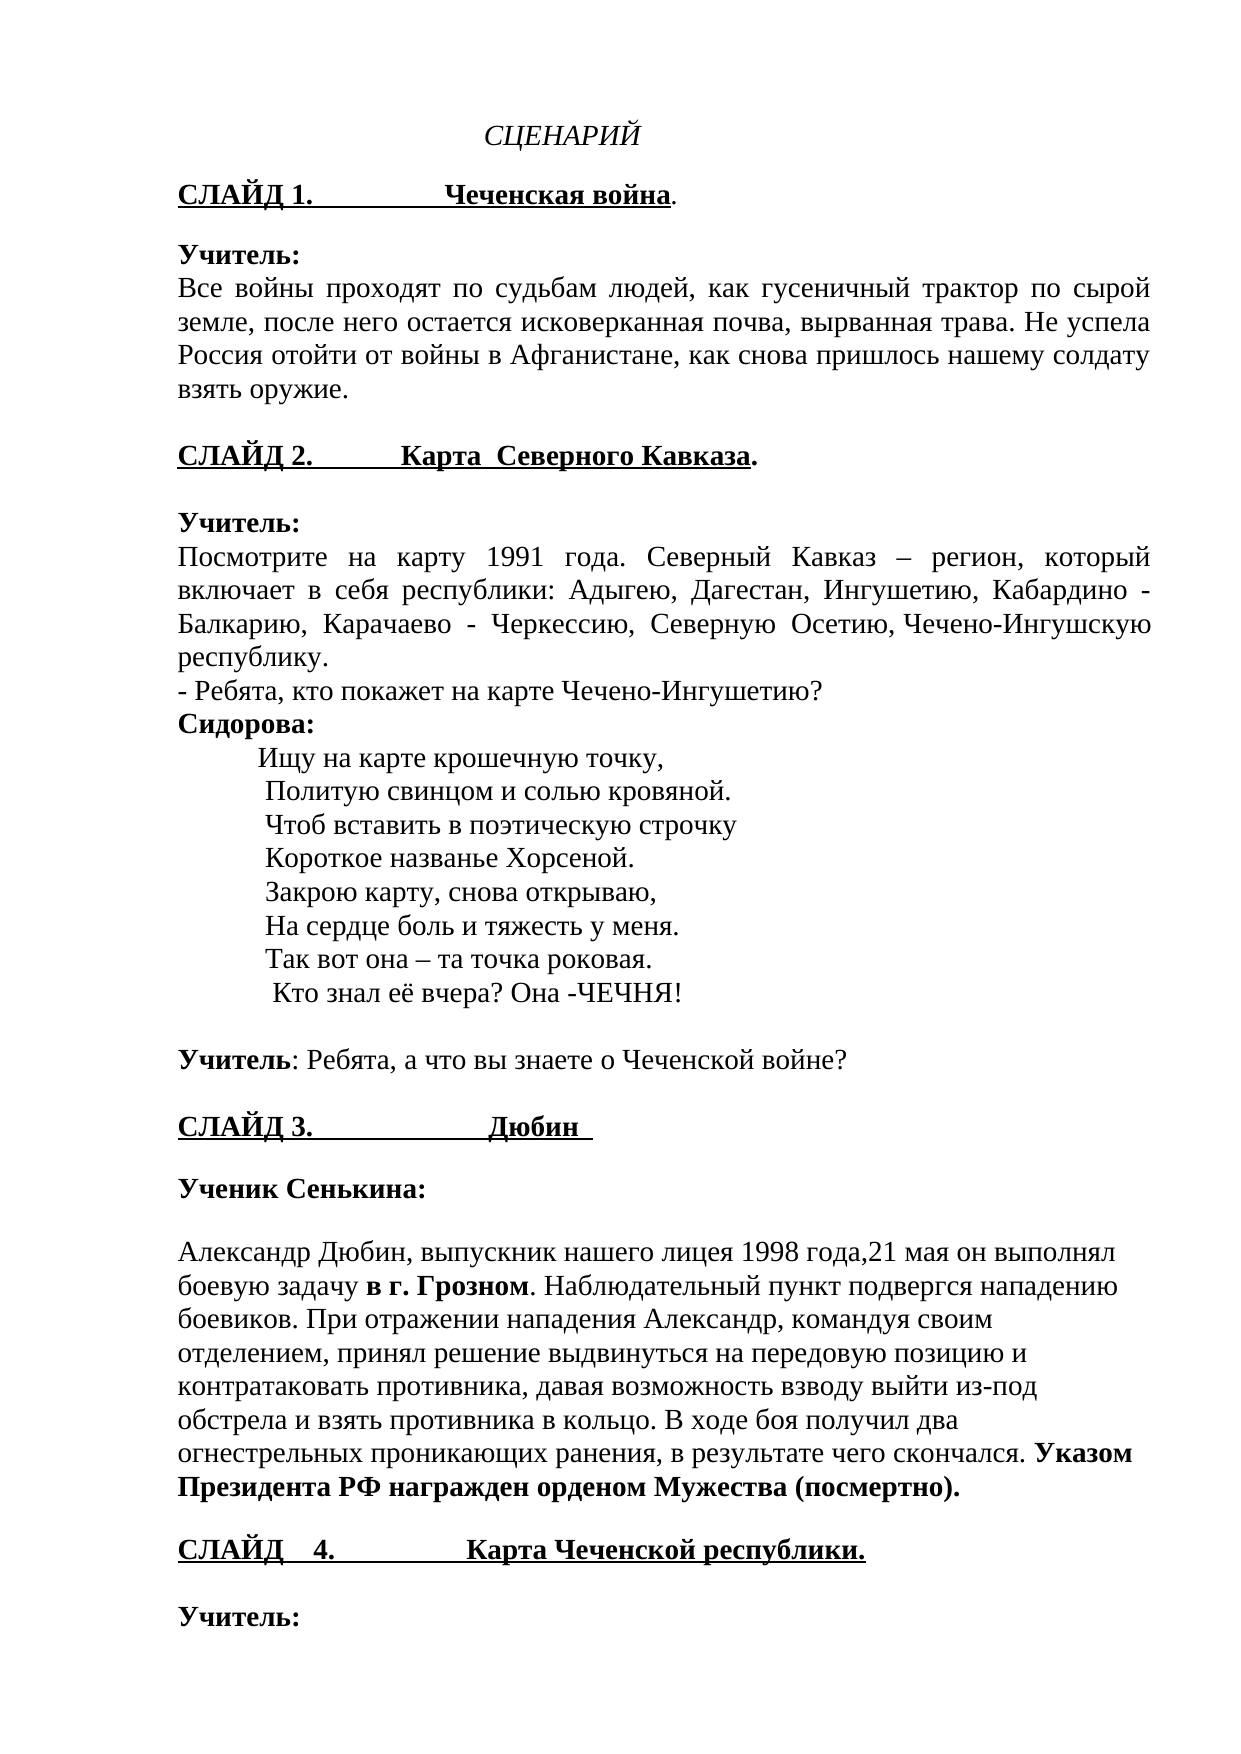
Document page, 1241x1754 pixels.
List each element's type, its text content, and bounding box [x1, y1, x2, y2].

text СЦЕНАРИЙ [177, 118, 1152, 152]
text Александр Дюбин, выпускник нашего лицея 1998 года,21 мая он выполнял боевую задачу в г. Грозном. Наблюдательный пункт подвергся нападению боевиков. При отражении нападения Александр, командуя своим отделением, принял решение выдвинуться на передовую позицию и контратаковать противника, давая возможность взводу выйти из-под обстрела и взять противника в кольцо. В ходе боя получил два огнестрельных проникающих ранения, в результате чего скончался. Указом Президента РФ награжден орденом Мужества (посмертно). [177, 1234, 1152, 1503]
text - Ребята, кто покажет на карте Чечено-Ингушетию? [177, 673, 1152, 706]
text Учитель: [177, 237, 1152, 270]
text Ищу на карте крошечную точку, Политую свинцом и солью кровяной. Чтоб вставить в поэтическую строчку Короткое названье Хорсеной. Закрою карту, снова открываю, На сердце боль и тяжесть у меня. Так вот она – та точка роковая. Кто знал её вчера? Она -ЧЕЧНЯ! [177, 740, 1152, 1008]
text Ученик Сенькина: [177, 1172, 1152, 1205]
text СЛАЙД 2. Карта Северного Кавказа. [177, 438, 1152, 472]
text СЛАЙД 1. Чеченская война. [177, 177, 1152, 211]
text Учитель: [177, 505, 1152, 539]
text Учитель: Ребята, а что вы знаете о Чеченской войне? [177, 1042, 1152, 1075]
text Сидорова: [177, 706, 1152, 740]
text Посмотрите на карту 1991 года. Северный Кавказ – регион, который включает в себя республики: Адыгею, Дагестан, Ингушетию, Кабардино - Балкарию, Карачаево - Черкессию, Северную Осетию, Чечено-Ингушскую республику. [177, 539, 1152, 673]
text СЛАЙД 4. Карта Чеченской республики. [177, 1532, 1152, 1565]
text СЛАЙД 3. Дюбин [177, 1109, 1152, 1142]
text Все войны проходят по судьбам людей, как гусеничный трактор по сырой земле, после него остается исковерканная почва, вырванная трава. Не успела Россия отойти от войны в Афганистане, как снова пришлось нашему солдату взять оружие. [177, 270, 1152, 404]
text Учитель: [177, 1565, 1152, 1632]
